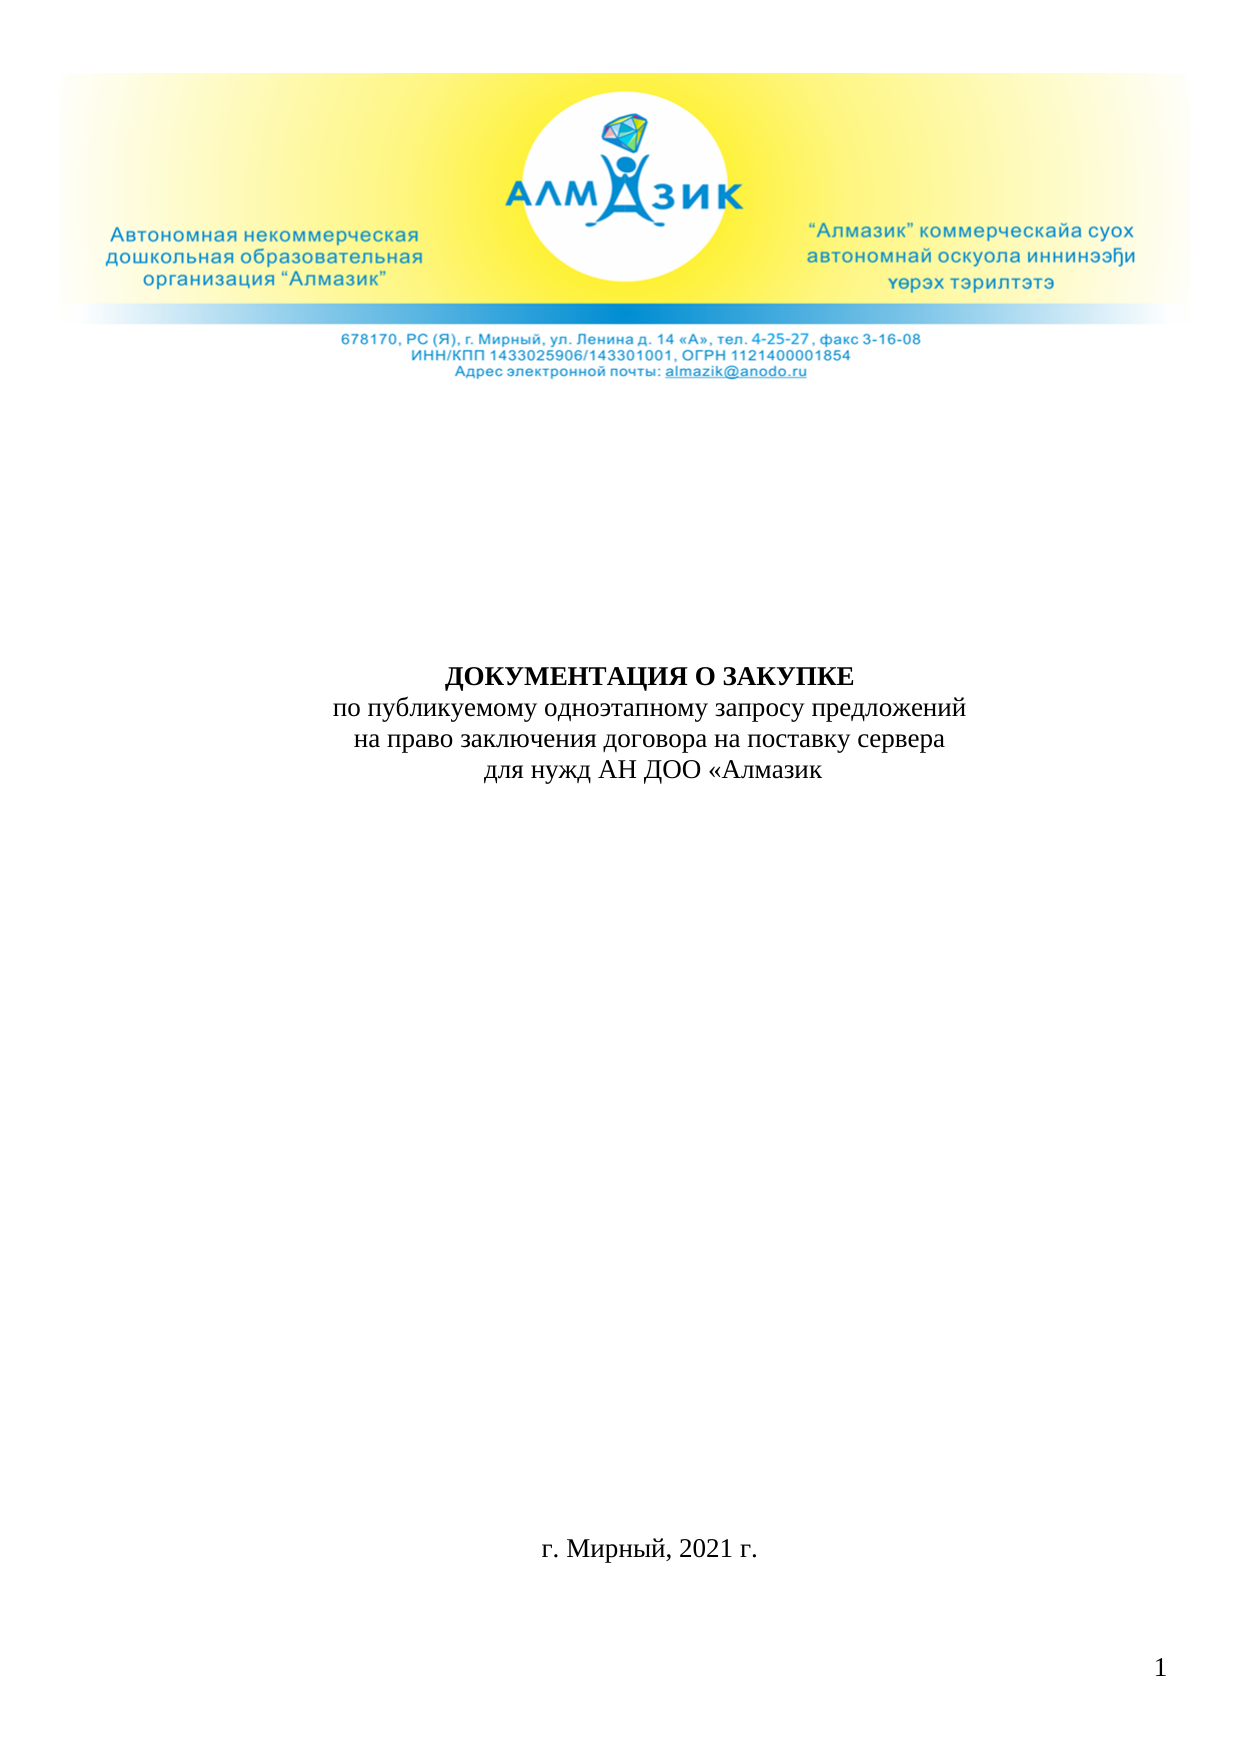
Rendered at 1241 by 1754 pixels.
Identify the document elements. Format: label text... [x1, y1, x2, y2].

text г. Мирный, 2021 г. [118, 1532, 1181, 1563]
picture [59, 73, 1191, 382]
text для нужд АН ДОО «Алмазик [118, 753, 1181, 785]
text Документация о закупке по публикуемому одноэтапному запросу предложений на право заключения договора на поставку сервера [118, 660, 1181, 753]
